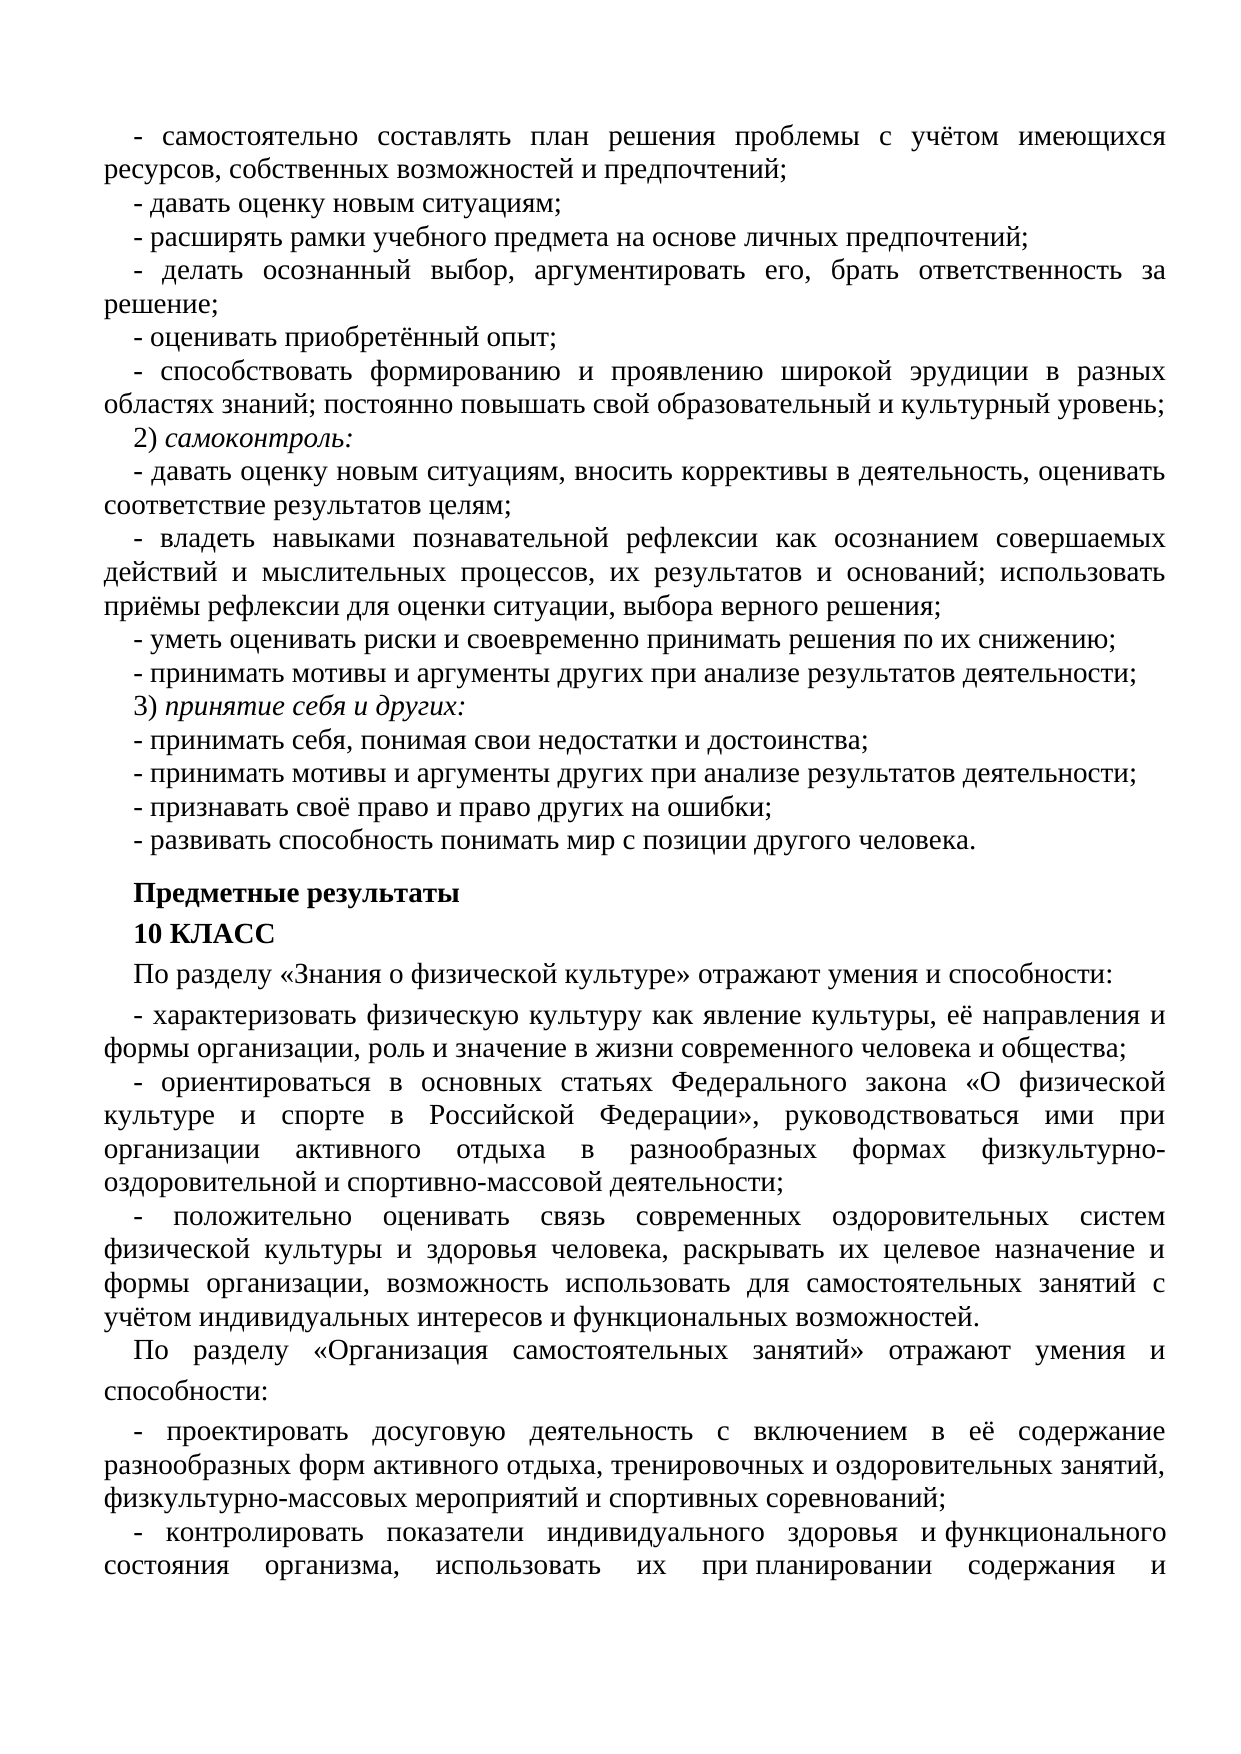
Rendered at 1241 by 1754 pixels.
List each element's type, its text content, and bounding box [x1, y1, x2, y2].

text 3) принятие себя и других: [103, 688, 1167, 722]
text - делать осознанный выбор, аргументировать его, брать ответственность за решение; [103, 252, 1167, 319]
text - признавать своё право и право других на ошибки; [103, 789, 1167, 822]
text По разделу «Организация самостоятельных занятий» отражают умения и способности: [103, 1332, 1167, 1413]
text - расширять рамки учебного предмета на основе личных предпочтений; [103, 219, 1167, 252]
text - уметь оценивать риски и своевременно принимать решения по их снижению; [103, 621, 1167, 655]
text - оценивать приобретённый опыт; [103, 319, 1167, 353]
text - способствовать формированию и проявлению широкой эрудиции в разных областях знаний; постоянно повышать свой образовательный и культурный уровень; [103, 353, 1167, 420]
text - принимать мотивы и аргументы других при анализе результатов деятельности; [103, 655, 1167, 688]
text 2) самоконтроль: [103, 420, 1167, 453]
text - развивать способность понимать мир с позиции другого человека. [103, 822, 1167, 856]
text - принимать мотивы и аргументы других при анализе результатов деятельности; [103, 755, 1167, 789]
text По разделу «Знания о физической культуре» отражают умения и способности: [103, 956, 1167, 997]
text - давать оценку новым ситуациям, вносить коррективы в деятельность, оценивать соответствие результатов целям; [103, 453, 1167, 521]
text - самостоятельно составлять план решения проблемы с учётом имеющихся ресурсов, собственных возможностей и предпочтений; [103, 118, 1167, 185]
text - принимать себя, понимая свои недостатки и достоинства; [103, 722, 1167, 755]
text - положительно оценивать связь современных оздоровительных систем физической культуры и здоровья человека, раскрывать их целевое назначение и формы организации, возможность использовать для самостоятельных занятий с учётом индивидуальных интересов и функциональных возможностей. [103, 1198, 1167, 1332]
text Предметные результаты [103, 875, 1167, 916]
text 10 КЛАСС [103, 916, 1167, 956]
text - давать оценку новым ситуациям; [103, 185, 1167, 219]
text - ориентироваться в основных статьях Федерального закона «О физической культуре и спорте в Российской Федерации», руководствоваться ими при организации активного отдыха в разнообразных формах физкультурно-оздоровительной и спортивно-массовой деятельности; [103, 1064, 1167, 1198]
text - владеть навыками познавательной рефлексии как осознанием совершаемых действий и мыслительных процессов, их результатов и оснований; использовать приёмы рефлексии для оценки ситуации, выбора верного решения; [103, 521, 1167, 621]
text - проектировать досуговую деятельность с включением в её содержание разнообразных форм активного отдыха, тренировочных и оздоровительных занятий, физкультурно-массовых мероприятий и спортивных соревнований; [103, 1413, 1167, 1514]
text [103, 1514, 1167, 1581]
text - характеризовать физическую культуру как явление культуры, её направления и формы организации, роль и значение в жизни современного человека и общества; [103, 997, 1167, 1064]
